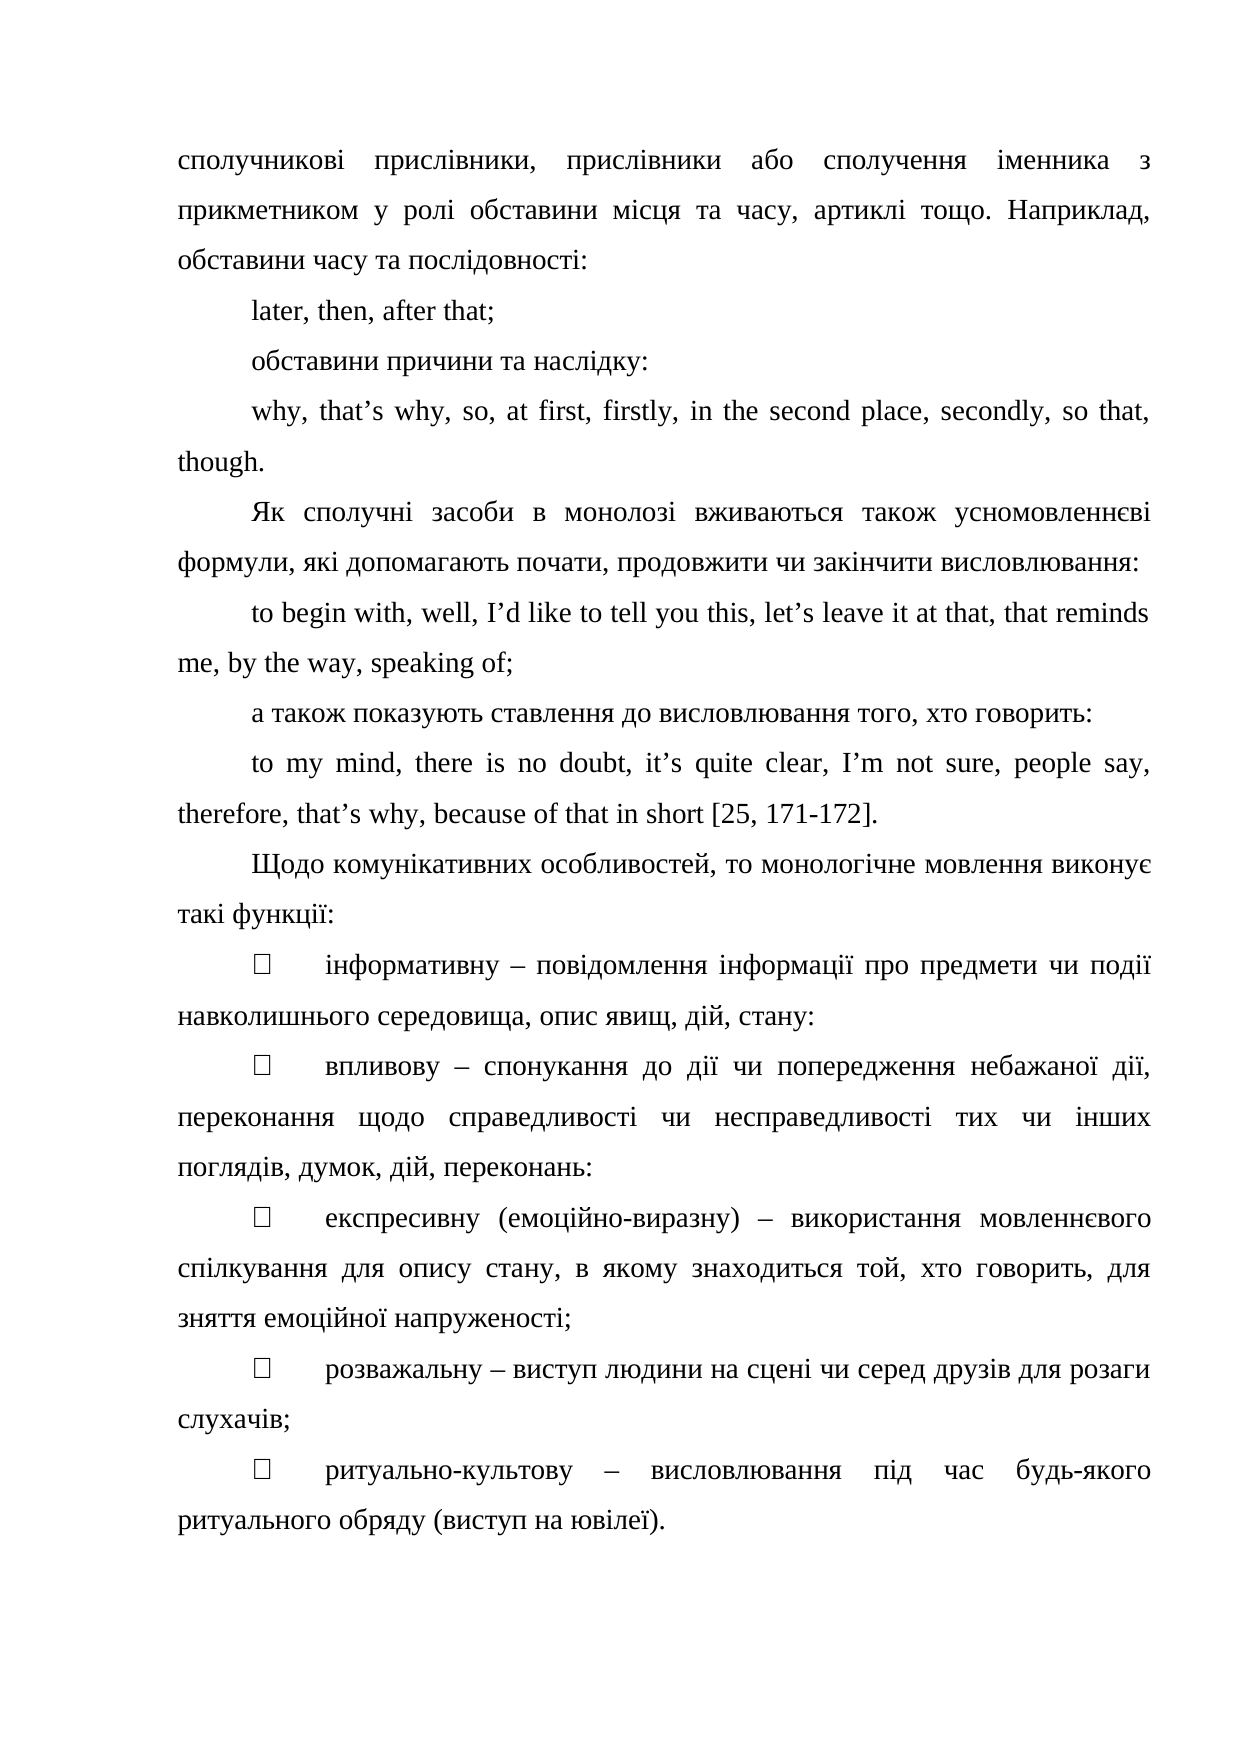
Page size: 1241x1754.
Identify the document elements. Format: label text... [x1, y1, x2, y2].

text Як сполучні засоби в монолозі вживаються також усномовленнєві формули, які допомагають почати, продовжити чи закінчити висловлювання: [177, 494, 1152, 578]
text Щодо комунікативних особливостей, то монологічне мовлення виконує такі функції: [177, 846, 1152, 930]
text а також показують ставлення до висловлювання того, хто говорить: [177, 696, 1152, 729]
text to my mind, there is no doubt, it’s quite clear, I’m not sure, people say, therefore, that’s why, because of that in short [25, 171-172]. [177, 746, 1152, 830]
list інформативну – повідомлення інформації про предмети чи події навколишнього середовища, опис явищ, дій, стану: [177, 947, 1152, 1031]
list ритуально-культову – висловлювання під час будь-якого ритуального обряду (виступ на ювілеї). [177, 1452, 1152, 1536]
text обставини причини та наслідку: [177, 343, 1152, 377]
text to begin with, well, I’d like to tell you this, let’s leave it at that, that reminds me, by the way, speaking of; [177, 595, 1152, 679]
text later, then, after that; [177, 293, 1152, 327]
list експресивну (емоційно-виразну) – використання мовленнєвого спілкування для опису стану, в якому знаходиться той, хто говорить, для зняття емоційної напруженості; [177, 1199, 1152, 1334]
list впливову – спонукання до дії чи попередження небажаної дії, переконання щодо справедливості чи несправедливості тих чи інших поглядів, думок, дій, переконань: [177, 1048, 1152, 1183]
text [177, 142, 1152, 276]
text why, that’s why, so, at first, firstly, in the second place, secondly, so that, though. [177, 394, 1152, 477]
list розважальну – виступ людини на сцені чи серед друзів для розаги слухачів; [177, 1351, 1152, 1435]
